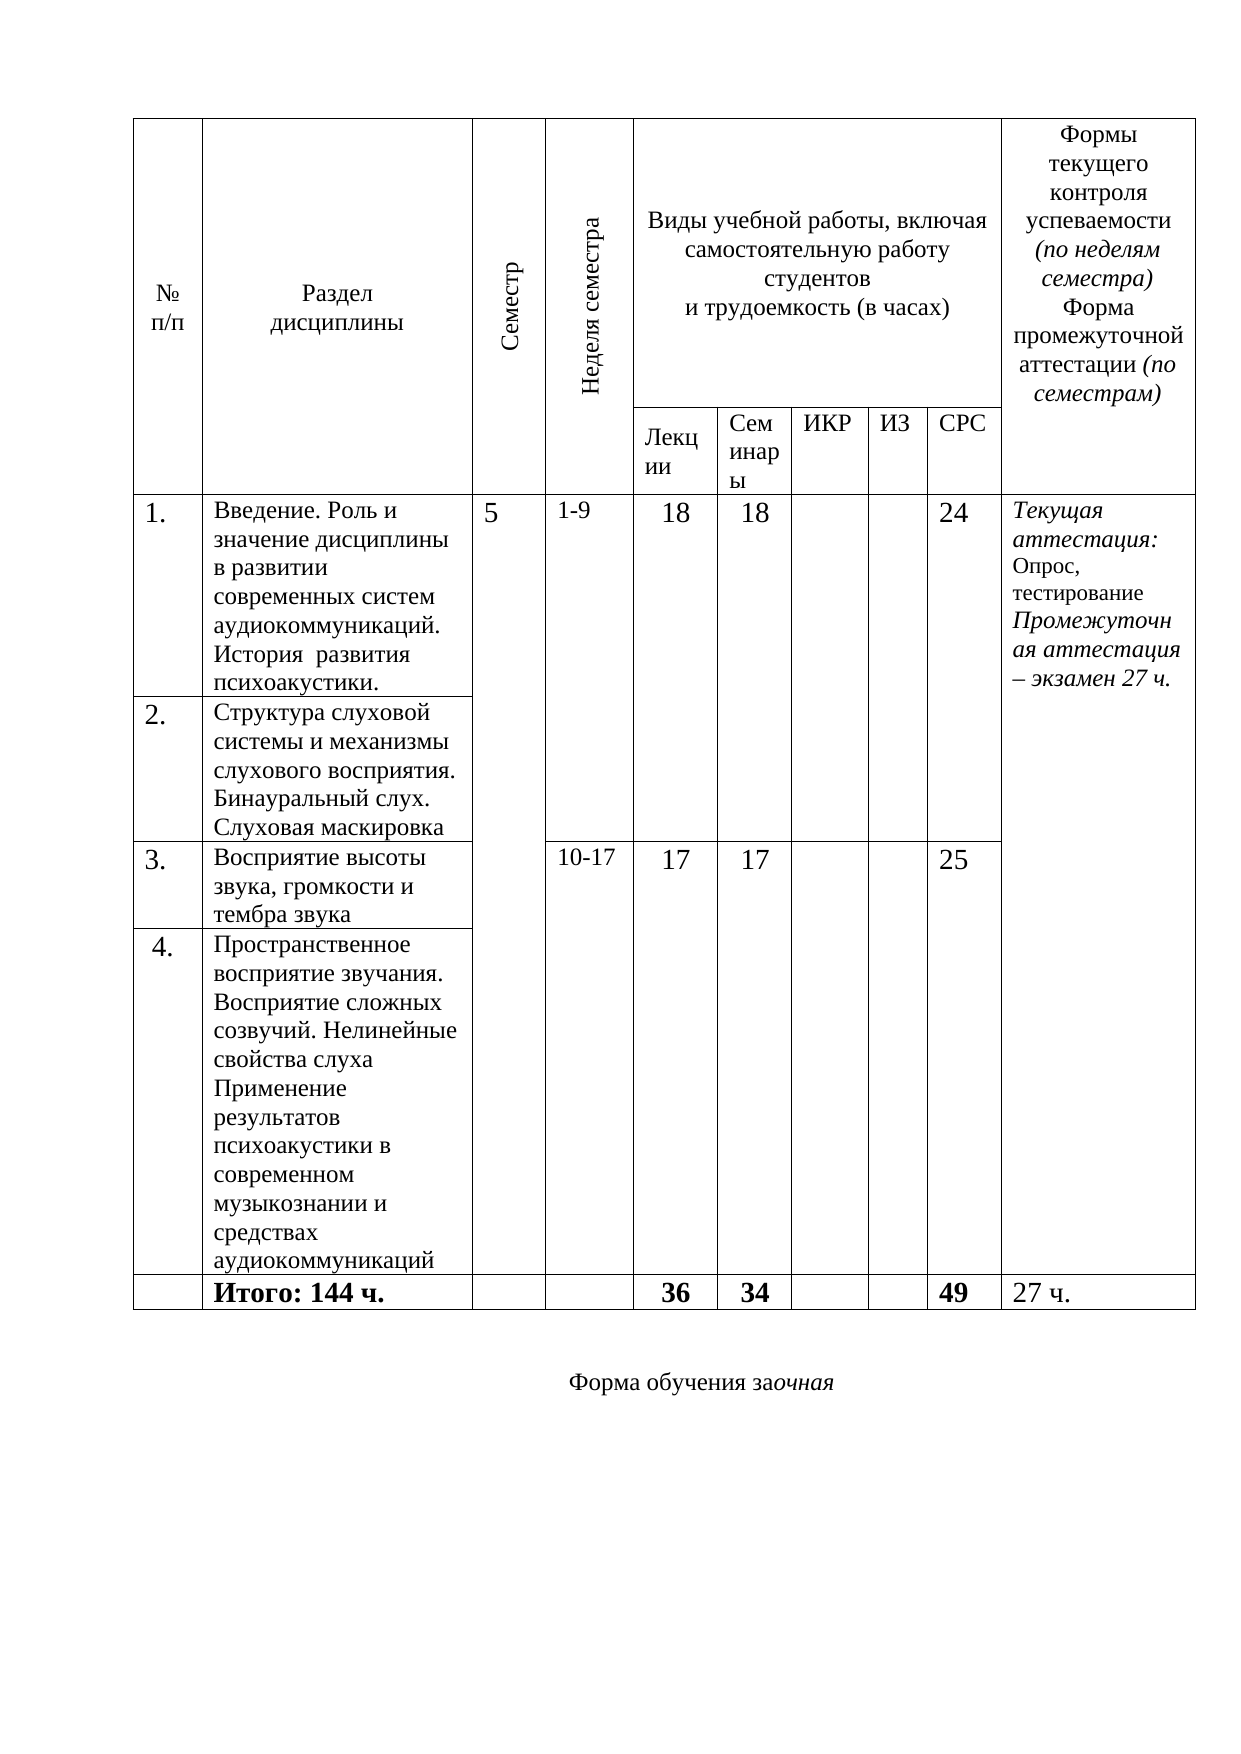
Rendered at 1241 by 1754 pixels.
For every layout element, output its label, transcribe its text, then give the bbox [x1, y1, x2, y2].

table_cell 18 [718, 495, 791, 841]
table_header Раздел дисциплины [203, 119, 472, 494]
table_cell Итого: 144 ч. [203, 1275, 472, 1309]
table_cell [134, 1275, 202, 1309]
table_header Неделя семестра [546, 119, 633, 494]
table_cell [546, 1275, 633, 1309]
text Форма обучения заочная [251, 1367, 1152, 1396]
table_header № п/п [134, 119, 202, 494]
table_cell Лекции [634, 408, 717, 494]
table_cell 34 [718, 1275, 791, 1309]
table_cell [869, 1275, 927, 1309]
table_cell Текущая аттестация: Опрос, тестирование Промежуточная аттестация – экзамен 27 ч. [1002, 495, 1195, 1274]
table_cell 18 [634, 495, 717, 841]
table_cell Пространственное восприятие звучания. Восприятие сложных созвучий. Нелинейные свойства слуха Применение результатов психоакустики в современном музыкознании и средствах аудиокоммуникаций [203, 929, 472, 1274]
table_cell Восприятие высоты звука, громкости и тембра звука [203, 842, 472, 928]
table_cell 4. [134, 929, 202, 1274]
table_cell [473, 1275, 545, 1309]
table_header Формы текущего контроля успеваемости (по неделям семестра) Форма промежуточной аттестации (по семестрам) [1002, 119, 1195, 407]
table_cell 5 [473, 495, 545, 1274]
table_cell 24 [928, 495, 1001, 841]
table_header Виды учебной работы, включая самостоятельную работу студентов и трудоемкость (в часах) [634, 119, 1001, 407]
table_cell [792, 1275, 868, 1309]
table_cell ИЗ [869, 408, 927, 494]
table_cell 49 [928, 1275, 1001, 1309]
table_header Семестр [473, 119, 545, 494]
table_cell Введение. Роль и значение дисциплины в развитии современных систем аудиокоммуникаций. История развития психоакустики. [203, 495, 472, 696]
table_cell 25 [928, 842, 1001, 1274]
table_cell 1-9 [546, 495, 633, 841]
table_cell 36 [634, 1275, 717, 1309]
table_cell [792, 495, 868, 841]
table_cell 10-17 [546, 842, 633, 1274]
table_cell СРС [928, 408, 1001, 494]
table_cell 27 ч. [1002, 1275, 1195, 1309]
table_cell [134, 697, 202, 841]
table_cell [134, 842, 202, 928]
table_cell [869, 495, 927, 841]
table_cell [792, 842, 868, 1274]
table_cell ИКР [792, 408, 868, 494]
table_cell 17 [634, 842, 717, 1274]
table_cell Структура слуховой системы и механизмы слухового восприятия. Бинауральный слух. Слуховая маскировка [203, 697, 472, 841]
table_cell [1002, 407, 1195, 494]
table_cell [134, 495, 202, 696]
table_cell Семинары [718, 408, 791, 494]
table_cell 17 [718, 842, 791, 1274]
table_cell [869, 842, 927, 1274]
